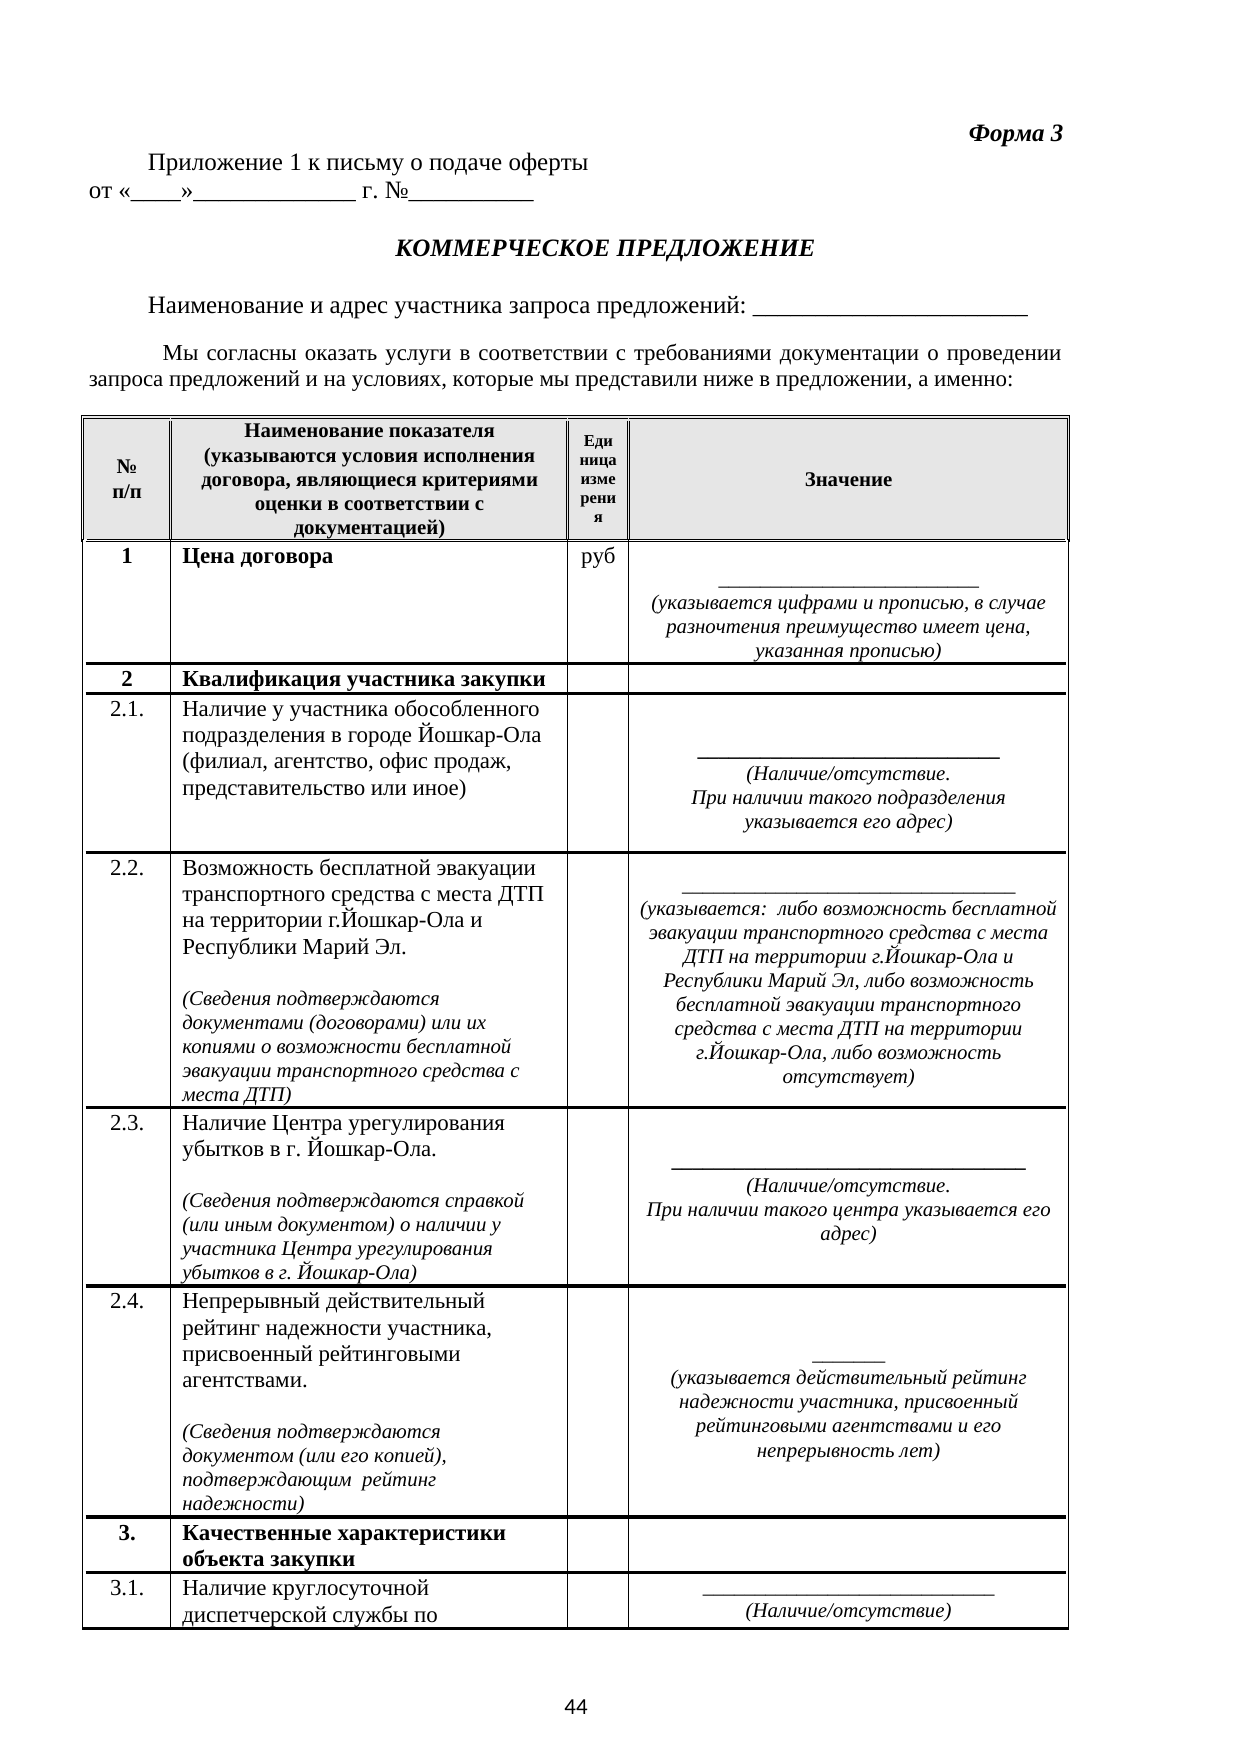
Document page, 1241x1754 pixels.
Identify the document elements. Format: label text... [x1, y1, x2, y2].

text Наименование и адрес участника запроса предложений: ______________________ [88, 291, 1063, 319]
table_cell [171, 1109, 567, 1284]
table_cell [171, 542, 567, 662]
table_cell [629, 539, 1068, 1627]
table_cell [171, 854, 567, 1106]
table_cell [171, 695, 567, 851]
text Приложение 1 к письму о подаче оферты от «____»_____________ г. №__________ [88, 147, 1063, 204]
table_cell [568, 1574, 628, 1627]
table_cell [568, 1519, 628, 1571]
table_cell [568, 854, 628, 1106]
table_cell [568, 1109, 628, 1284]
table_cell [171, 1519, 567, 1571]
text Форма 3 [88, 118, 1063, 147]
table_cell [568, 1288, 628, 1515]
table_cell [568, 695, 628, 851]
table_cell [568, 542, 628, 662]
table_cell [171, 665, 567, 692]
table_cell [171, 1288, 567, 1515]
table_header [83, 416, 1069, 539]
text Мы согласны оказать услуги в соответствии с требованиями документации о проведении запроса предложений и на условиях, которые мы представили ниже в предложении, а именно: [88, 338, 1063, 391]
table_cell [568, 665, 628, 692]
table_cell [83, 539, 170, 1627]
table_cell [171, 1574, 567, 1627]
text КОММЕРЧЕСКОЕ ПРЕДЛОЖЕНИЕ [88, 233, 1063, 262]
